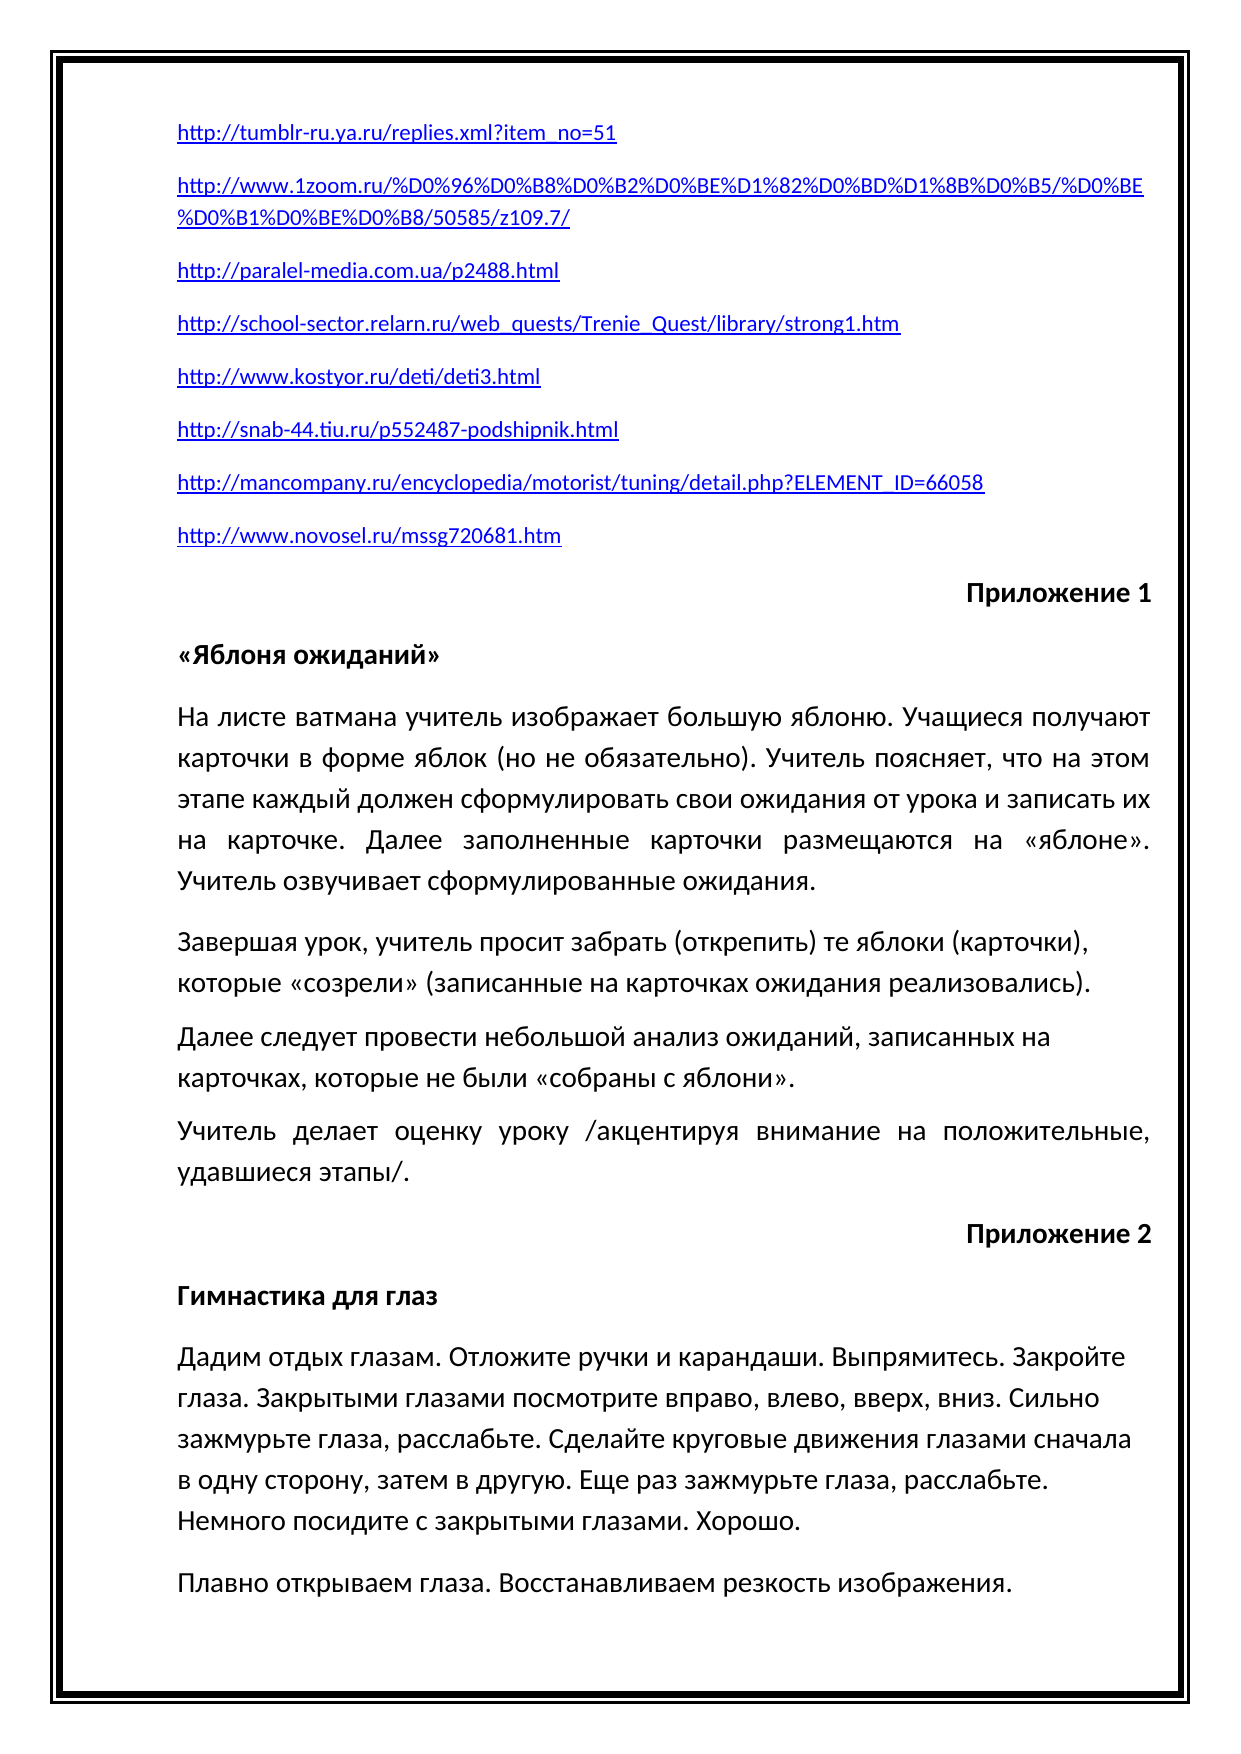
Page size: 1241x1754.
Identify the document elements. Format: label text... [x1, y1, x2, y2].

text http://www.novosel.ru/mssg720681.htm [177, 521, 1152, 549]
text http://snab-44.tiu.ru/p552487-podshipnik.html [177, 415, 1152, 443]
text http://school-sector.relarn.ru/web_quests/Trenie_Quest/library/strong1.htm [177, 309, 1152, 337]
text http://www.kostyor.ru/deti/deti3.html [177, 362, 1152, 390]
text http://www.1zoom.ru/%D0%96%D0%B8%D0%B2%D0%BE%D1%82%D0%BD%D1%8B%D0%B5/%D0%BE%D0%B1%D0%BE%D0%B8/50585/z109.7/ [177, 171, 1152, 231]
text Приложение 2 [177, 1215, 1152, 1251]
text Приложение 1 [177, 574, 1152, 610]
text На листе ватмана учитель изображает большую яблоню. Учащиеся получают карточки в форме яблок (но не обязательно). Учитель поясняет, что на этом этапе каждый должен сформулировать свои ожидания от урока и записать их на карточке. Далее заполненные карточки размещаются на «яблоне». Учитель озвучивает сформулированные ожидания. [177, 698, 1152, 897]
text Дадим отдых глазам. Отложите ручки и карандаши. Выпрямитесь. Закройте глаза. Закрытыми глазами посмотрите вправо, влево, вверх, вниз. Сильно зажмурьте глаза, расслабьте. Сделайте круговые движения глазами сначала в одну сторону, затем в другую. Еще раз зажмурьте глаза, расслабьте. Немного посидите с закрытыми глазами. Хорошо. [177, 1338, 1152, 1538]
text http://mancompany.ru/encyclopedia/motorist/tuning/detail.php?ELEMENT_ID=66058 [177, 468, 1152, 496]
text Гимнастика для глаз [177, 1277, 1152, 1312]
text Далее следует провести небольшой анализ ожиданий, записанных на карточках, которые не были «собраны с яблони». [177, 1018, 1152, 1094]
text http://tumblr-ru.ya.ru/replies.xml?item_no=51 [177, 118, 1152, 146]
text Плавно открываем глаза. Восстанавливаем резкость изображения. [177, 1564, 1152, 1599]
text Учитель делает оценку уроку /акцентируя внимание на положительные, удавшиеся этапы/. [177, 1112, 1152, 1189]
text «Яблоня ожиданий» [177, 636, 1152, 672]
text Завершая урок, учитель просит забрать (открепить) те яблоки (карточки), которые «созрели» (записанные на карточках ожидания реализовались). [177, 923, 1152, 1000]
text http://paralel-media.com.ua/p2488.html [177, 256, 1152, 284]
